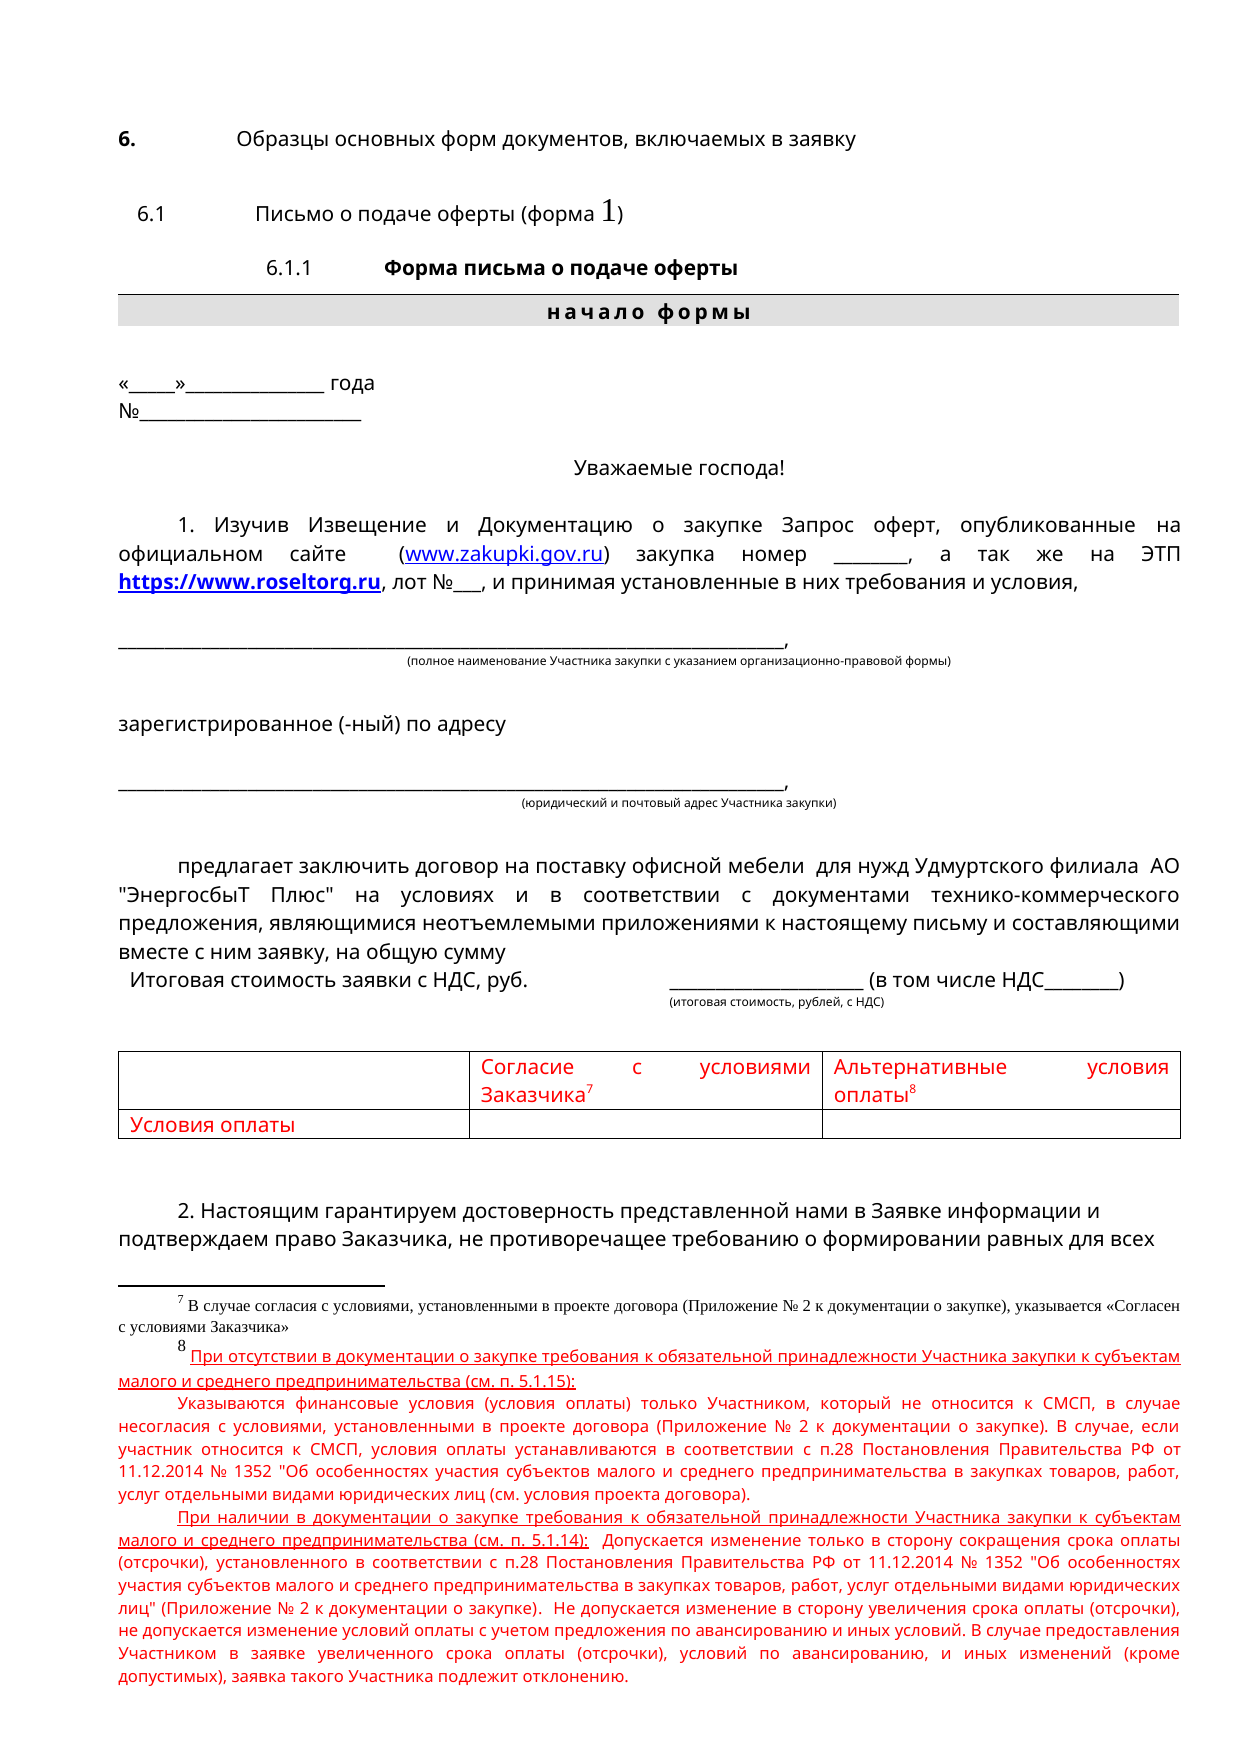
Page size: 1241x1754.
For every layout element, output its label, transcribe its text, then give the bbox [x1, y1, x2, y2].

table_cell [470, 1110, 822, 1138]
table_cell Условия оплаты [119, 1110, 469, 1138]
text ________________________________________________________________________, [118, 624, 1181, 653]
text №________________________ [118, 397, 635, 425]
text (полное наименование Участника закупки с указанием организационно-правовой формы) [118, 653, 1181, 681]
text ________________________________________________________________________, [118, 766, 1181, 795]
text (юридический и почтовый адрес Участника закупки) [118, 795, 1181, 823]
table_header [119, 1052, 469, 1109]
text Уважаемые господа! [118, 453, 1181, 482]
text 1. Изучив Извещение и Документацию о закупке Запрос оферт, опубликованные на официальном сайте (www.zakupki.gov.ru) закупка номер ________, а так же на ЭТП https://www.roseltorg.ru, лот №___, и принимая установленные в них требования и условия, [118, 510, 1181, 596]
subtitle Образцы основных форм документов, включаемых в заявку [118, 124, 1181, 152]
text предлагает заключить договор на поставку офисной мебели для нужд Удмуртского филиала АО "ЭнергосбыТ Плюс" на условиях и в соответствии с документами технико-коммерческого предложения, являющимися неотъемлемыми приложениями к настоящему письму и составляющими вместе с ним заявку, на общую сумму [118, 852, 1181, 965]
text зарегистрированное (-ный) по адресу [118, 709, 1181, 738]
subtitle Письмо о подаче оферты (форма 1) [137, 190, 1181, 228]
text начало формы [118, 295, 1179, 326]
text «_____»_______________ года [118, 368, 635, 397]
table_header Согласие с условиями Заказчика [470, 1052, 822, 1109]
table_header Итоговая стоимость заявки с НДС, руб. [118, 965, 658, 1022]
list Форма письма о подаче оферты [266, 253, 1181, 282]
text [118, 1196, 1181, 1253]
table_header _____________________ (в том числе НДС________) (итоговая стоимость, рублей, с НДС) [658, 965, 1198, 1022]
table_header Альтернативные условия оплаты [823, 1052, 1180, 1109]
table_cell [823, 1110, 1180, 1138]
